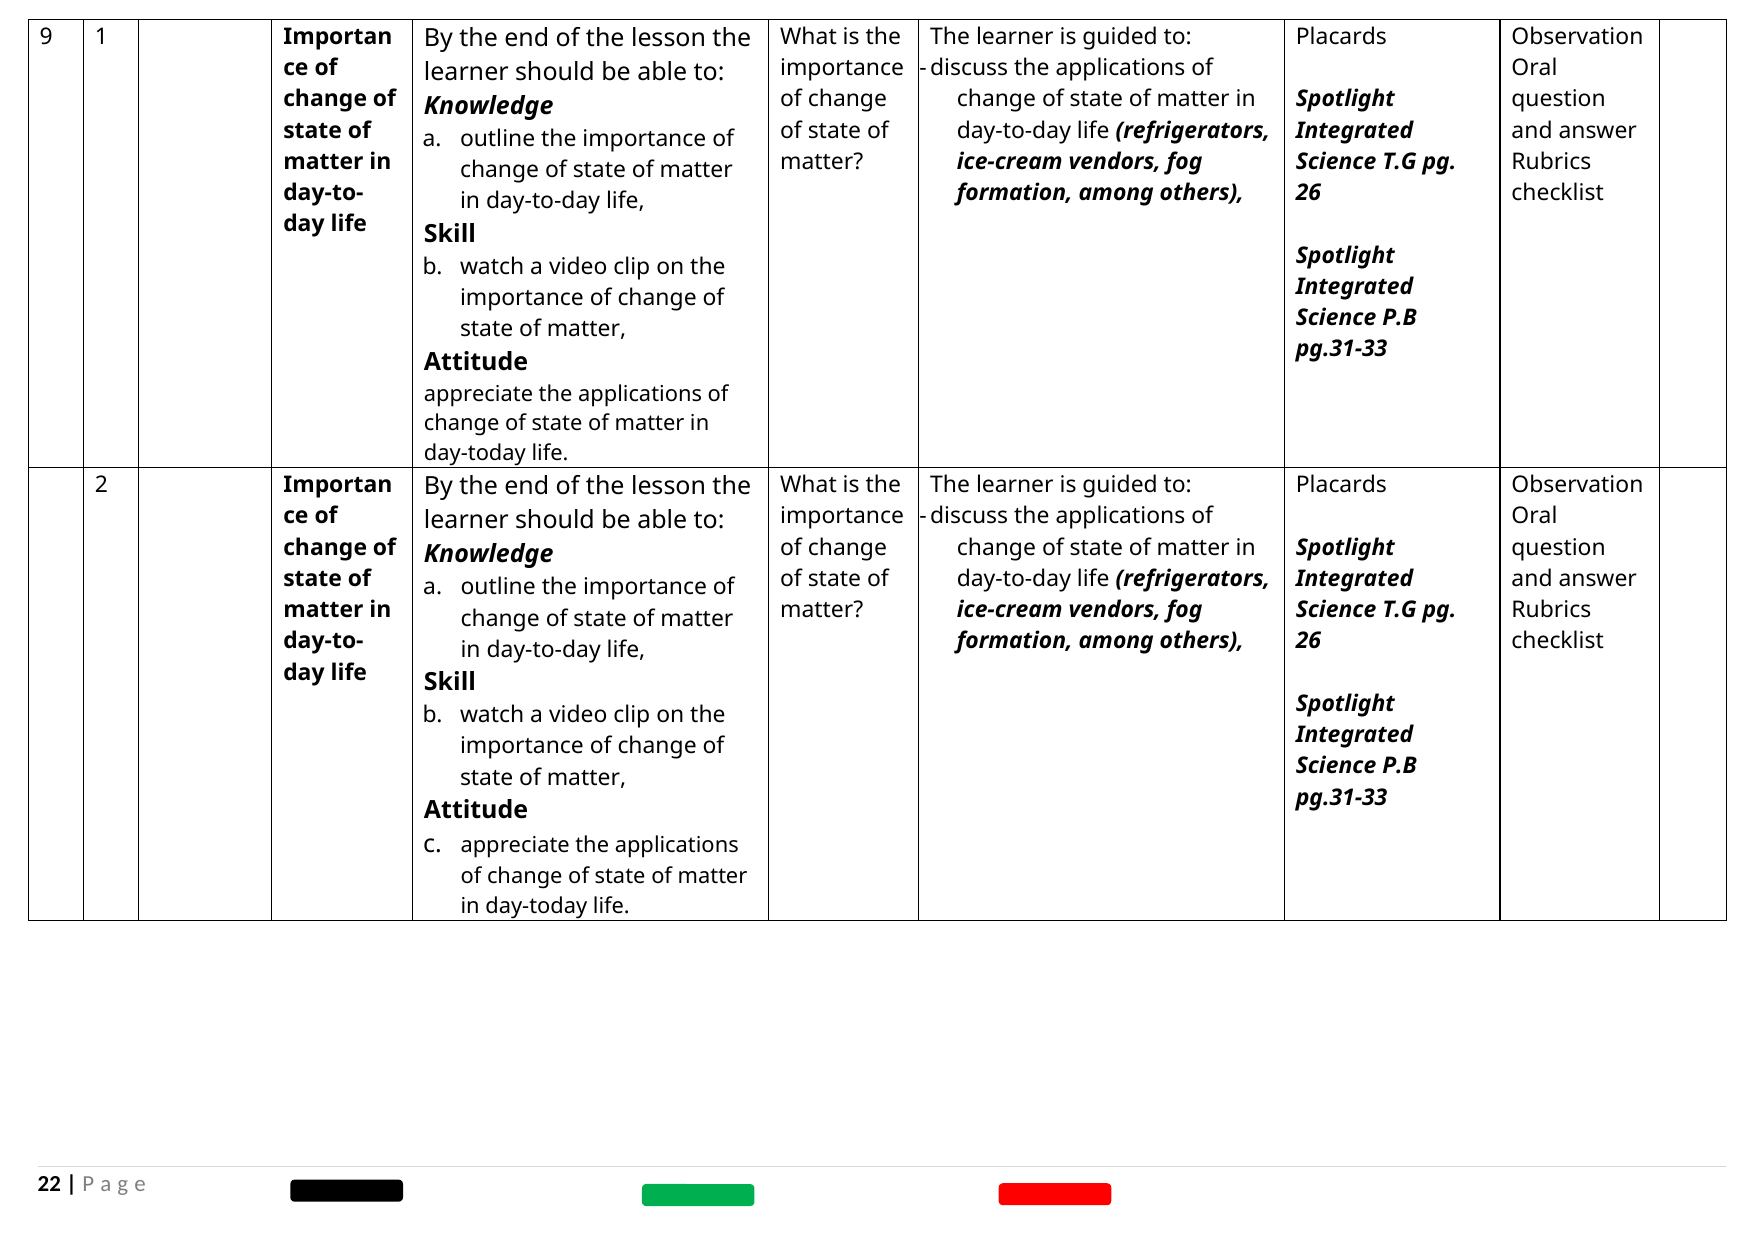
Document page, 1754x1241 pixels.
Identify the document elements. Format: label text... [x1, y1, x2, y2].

table_cell The learner is guided to: discuss the applications of change of state of matter in day-to-day life (refrigerators, ice-cream vendors, fog formation, among others), [919, 468, 1284, 919]
table_cell Placards Spotlight Integrated Science T.G pg. 26 Spotlight Integrated Science P.B pg.31-33 [1285, 20, 1499, 467]
table_cell 9 [29, 20, 83, 467]
table_cell What is the importance of change of state of matter? [769, 20, 918, 467]
table_cell [1660, 20, 1726, 467]
table_cell [139, 20, 271, 467]
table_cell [1501, 468, 1659, 919]
table_cell The learner is guided to: discuss the applications of change of state of matter in day-to-day life (refrigerators, ice-cream vendors, fog formation, among others), [919, 20, 1284, 467]
table_cell By the end of the lesson the learner should be able to: Knowledge outline the importance of change of state of matter in day-to-day life, Skill watch a video clip on the importance of change of state of matter, Attitude appreciate the applications of change of state of matter in day-today life. [413, 468, 768, 919]
table_cell Importance of change of state of matter in day-to-day life [272, 468, 412, 919]
table_cell [1660, 468, 1726, 919]
table_cell [29, 468, 83, 919]
table_cell What is the importance of change of state of matter? [769, 468, 918, 919]
table_cell Placards Spotlight Integrated Science T.G pg. 26 Spotlight Integrated Science P.B pg.31-33 [1285, 468, 1499, 919]
table_cell Observation Oral question and answer Rubrics checklist [1501, 20, 1659, 467]
table_cell [139, 468, 271, 919]
table_cell 2 [84, 468, 138, 919]
table_cell By the end of the lesson the learner should be able to: Knowledge outline the importance of change of state of matter in day-to-day life, Skill watch a video clip on the importance of change of state of matter, Attitude appreciate the applications of change of state of matter in day-today life. [413, 20, 768, 467]
table_cell 1 [84, 20, 138, 467]
table_cell Importance of change of state of matter in day-to-day life [272, 20, 412, 467]
